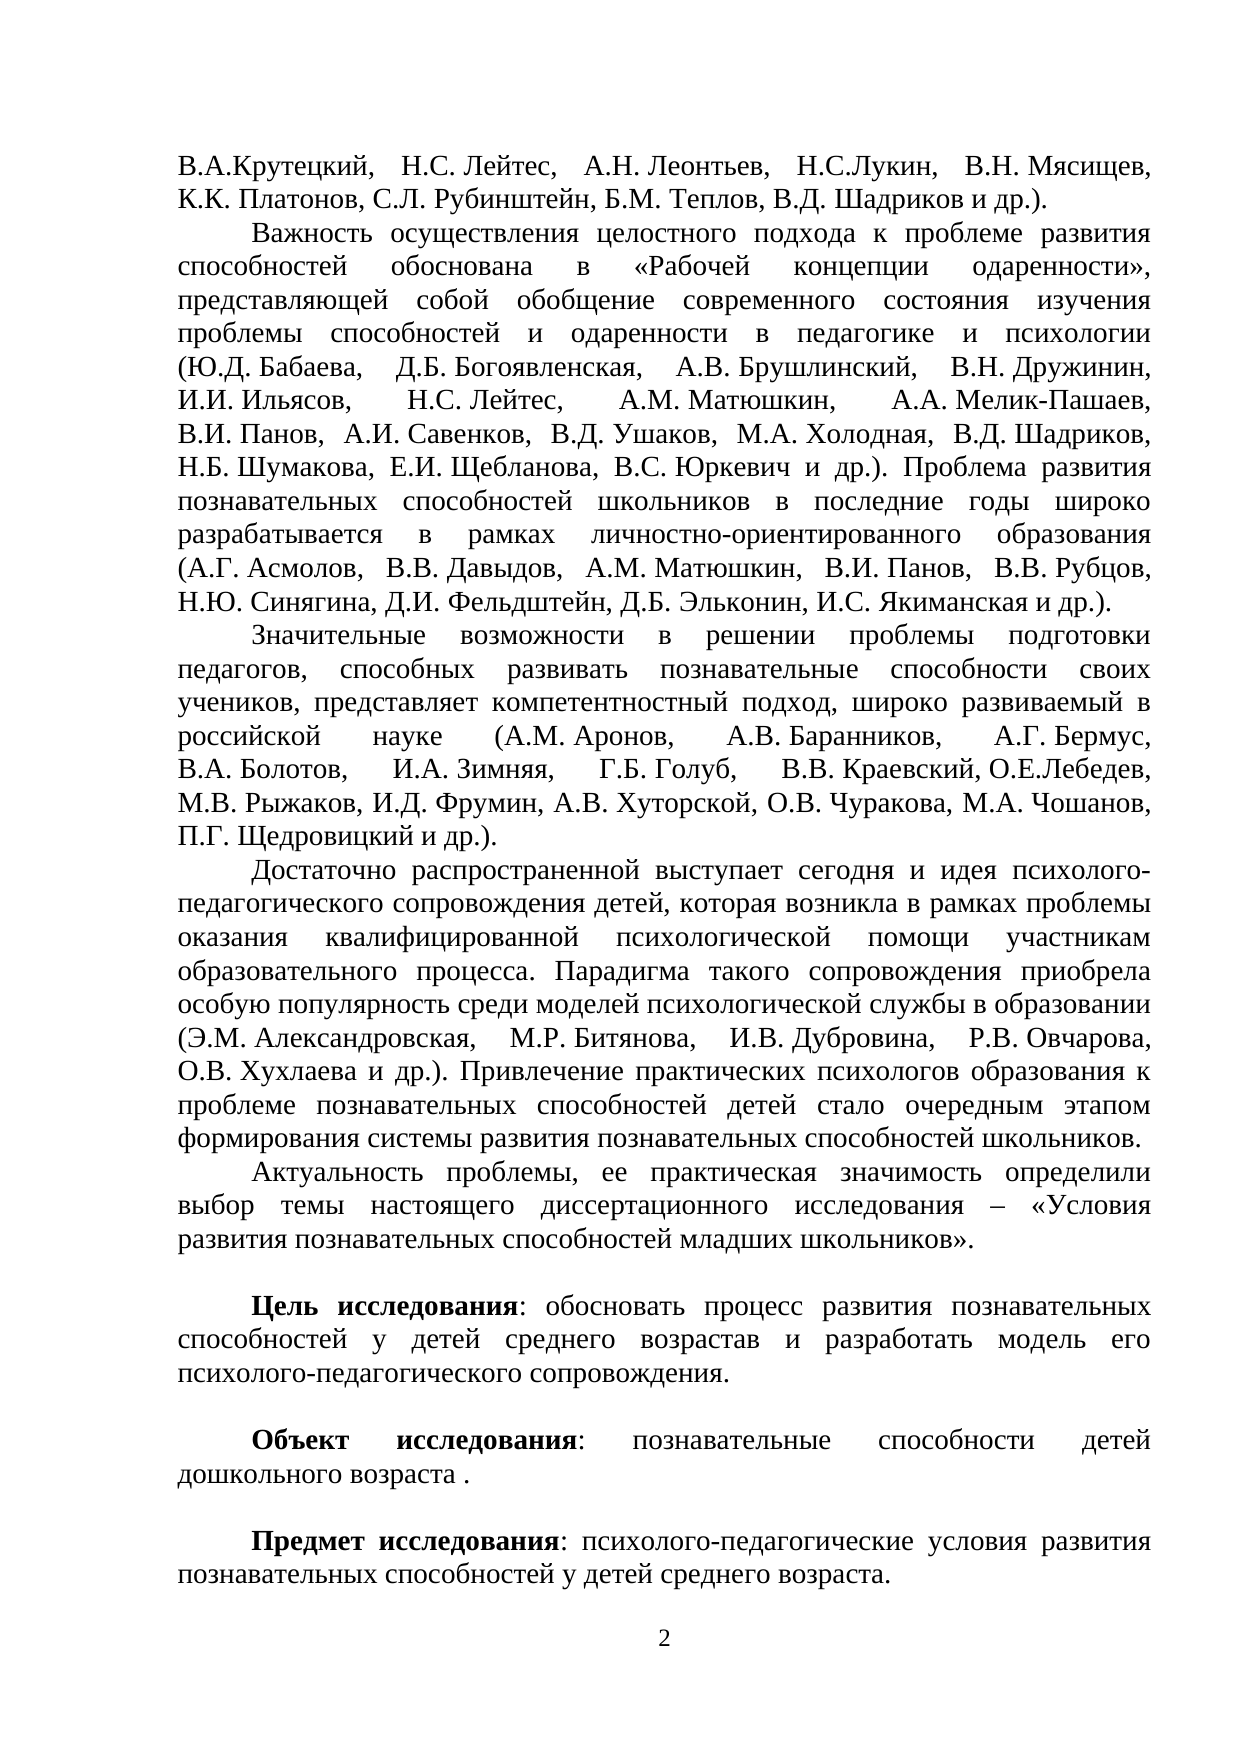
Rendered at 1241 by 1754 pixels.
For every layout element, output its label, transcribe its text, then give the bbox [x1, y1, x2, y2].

text Актуальность проблемы, ее практическая значимость определили выбор темы настоящего диссертационного исследования – «Условия развития познавательных способностей младших школьников». [177, 1154, 1152, 1254]
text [177, 148, 1152, 215]
text Предмет исследования: психолого-педагогические условия развития познавательных способностей у детей среднего возраста. [177, 1523, 1152, 1590]
text Объект исследования: познавательные способности детей дошкольного возраста . [177, 1422, 1152, 1489]
text Важность осуществления целостного подхода к проблеме развития способностей обоснована в «Рабочей концепции одаренности», представляющей собой обобщение современного состояния изучения проблемы способностей и одаренности в педагогике и психологии (Ю.Д. Бабаева, Д.Б. Богоявленская, А.В. Брушлинский, В.Н. Дружинин, И.И. Ильясов, Н.С. Лейтес, А.М. Матюшкин, А.А. Мелик-Пашаев, В.И. Панов, А.И. Савенков, В.Д. Ушаков, М.А. Холодная, В.Д. Шадриков, Н.Б. Шумакова, Е.И. Щебланова, В.С. Юркевич и др.). Проблема развития познавательных способностей школьников в последние годы широко разрабатывается в рамках личностно-ориентированного образования (А.Г. Асмолов, В.В. Давыдов, А.М. Матюшкин, В.И. Панов, В.В. Рубцов, Н.Ю. Синягина, Д.И. Фельдштейн, Д.Б. Эльконин, И.С. Якиманская и др.). [177, 215, 1152, 617]
text Значительные возможности в решении проблемы подготовки педагогов, способных развивать познавательные способности своих учеников, представляет компетентностный подход, широко развиваемый в российской науке (А.М. Аронов, А.В. Баранников, А.Г. Бермус, В.А. Болотов, И.А. Зимняя, Г.Б. Голуб, В.В. Краевский, О.Е.Лебедев, М.В. Рыжаков, И.Д. Фрумин, А.В. Хуторской, О.В. Чуракова, М.А. Чошанов, П.Г. Щедровицкий и др.). [177, 617, 1152, 852]
text Цель исследования: обосновать процесс развития познавательных способностей у детей среднего возрастав и разработать модель его психолого-педагогического сопровождения. [177, 1288, 1152, 1389]
text Достаточно распространенной выступает сегодня и идея психолого-педагогического сопровождения детей, которая возникла в рамках проблемы оказания квалифицированной психологической помощи участникам образовательного процесса. Парадигма такого сопровождения приобрела особую популярность среди моделей психологической службы в образовании (Э.М. Александровская, М.Р. Битянова, И.В. Дубровина, Р.В. Овчарова, О.В. Хухлаева и др.). Привлечение практических психологов образования к проблеме познавательных способностей детей стало очередным этапом формирования системы развития познавательных способностей школьников. [177, 852, 1152, 1154]
